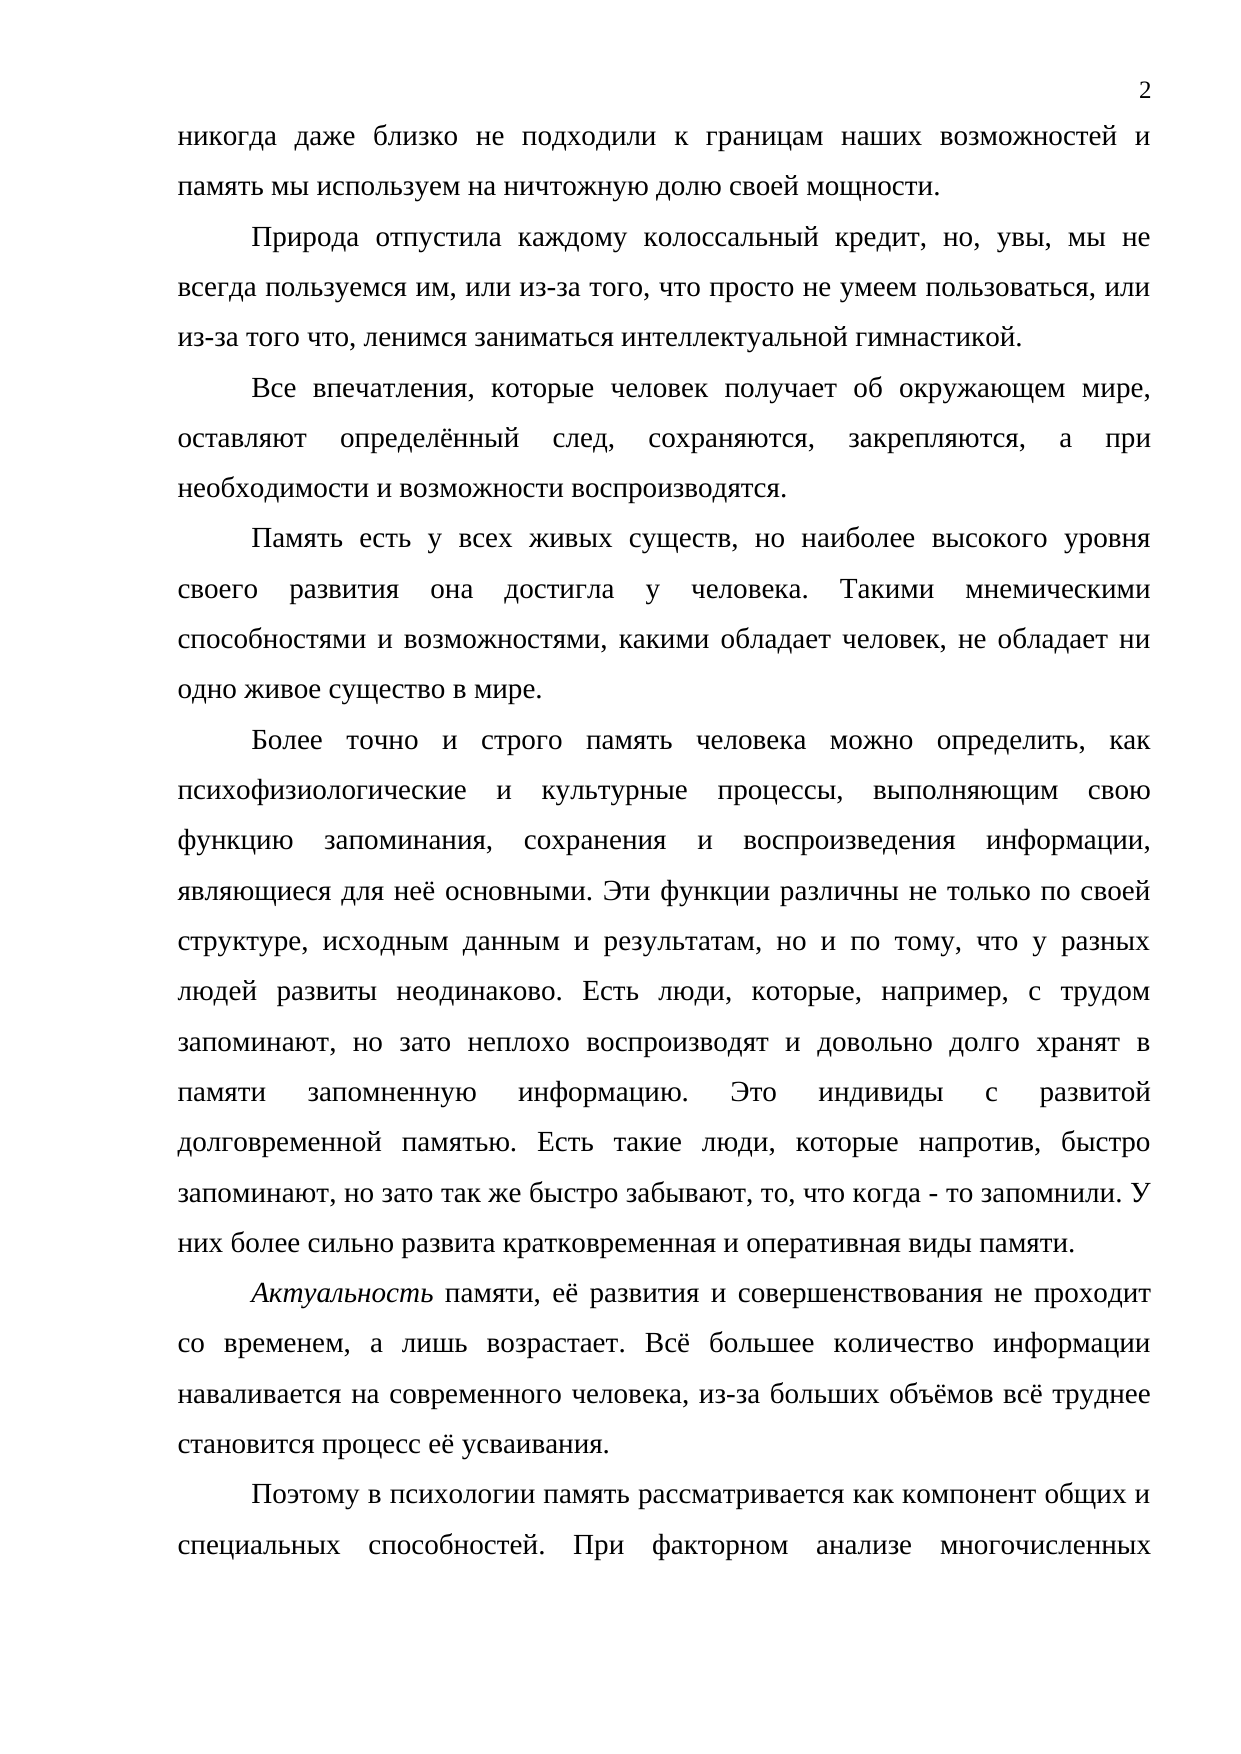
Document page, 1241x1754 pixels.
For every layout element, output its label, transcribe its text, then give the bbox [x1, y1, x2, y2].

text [177, 118, 1152, 202]
text Природа отпустила каждому колоссальный кредит, но, увы, мы не всегда пользуемся им, или из-за того, что просто не умеем пользоваться, или из-за того что, ленимся заниматься интеллектуальной гимнастикой. [177, 219, 1152, 353]
text Память есть у всех живых существ, но наиболее высокого уровня своего развития она достигла у человека. Такими мнемическими способностями и возможностями, какими обладает человек, не обладает ни одно живое существо в мире. [177, 521, 1152, 705]
text Все впечатления, которые человек получает об окружающем мире, оставляют определённый след, сохраняются, закрепляются, а при необходимости и возможности воспроизводятся. [177, 370, 1152, 504]
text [177, 1477, 1152, 1560]
text Более точно и строго память человека можно определить, как психофизиологические и культурные процессы, выполняющим свою функцию запоминания, сохранения и воспроизведения информации, являющиеся для неё основными. Эти функции различны не только по своей структуре, исходным данным и результатам, но и по тому, что у разных людей развиты неодинаково. Есть люди, которые, например, с трудом запоминают, но зато неплохо воспроизводят и довольно долго хранят в памяти запомненную информацию. Это индивиды с развитой долговременной памятью. Есть такие люди, которые напротив, быстро запоминают, но зато так же быстро забывают, то, что когда - то запомнили. У них более сильно развита кратковременная и оперативная виды памяти. [177, 722, 1152, 1258]
text Актуальность памяти, её развития и совершенствования не проходит со временем, а лишь возрастает. Всё большее количество информации наваливается на современного человека, из-за больших объёмов всё труднее становится процесс её усваивания. [177, 1275, 1152, 1460]
